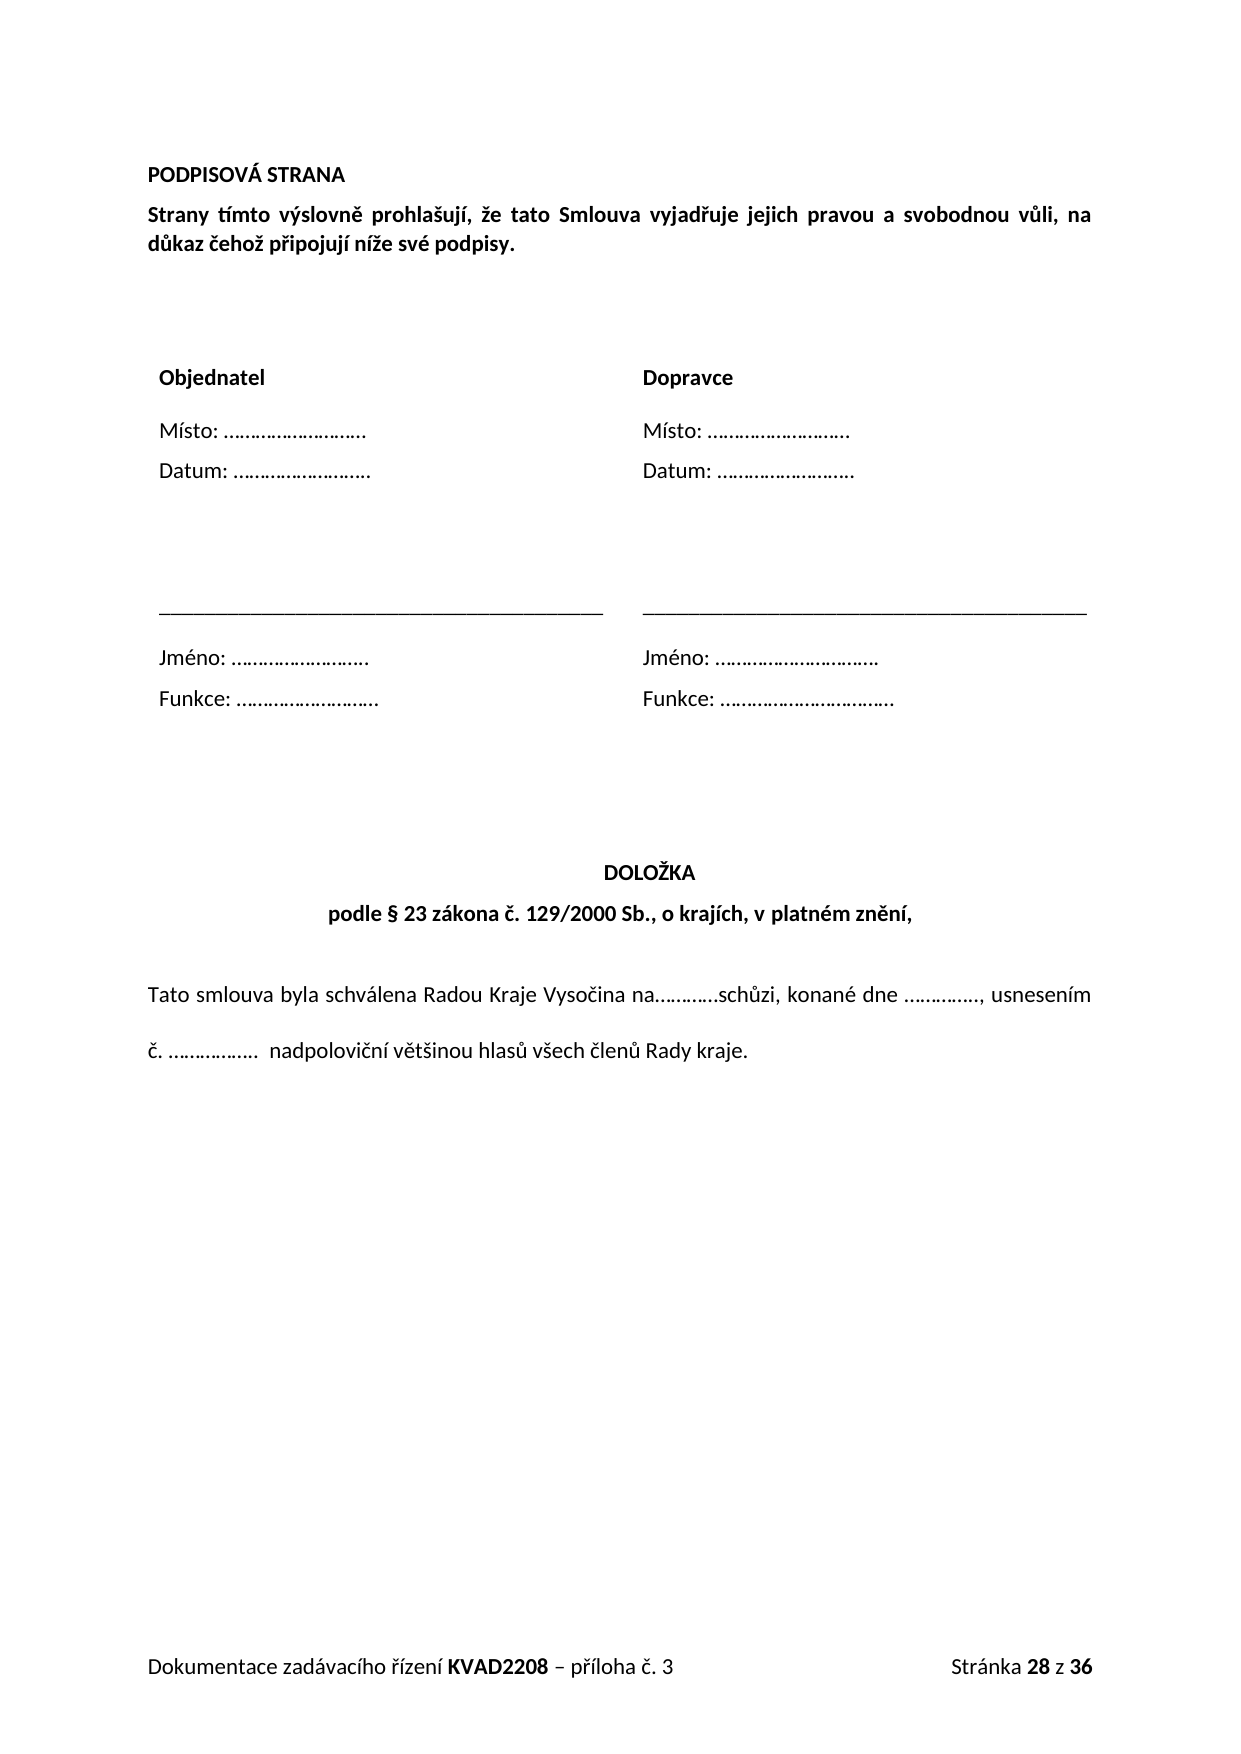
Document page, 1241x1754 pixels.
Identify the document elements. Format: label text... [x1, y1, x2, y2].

table_header Dopravce [631, 269, 1119, 403]
text Tato smlouva byla schválena Radou Kraje Vysočina na…………schůzi, konané dne ………….., usnesením č. …………….. nadpoloviční většinou hlasů všech členů Rady kraje. [148, 980, 1093, 1064]
text PODPISOVÁ STRANA [148, 160, 1093, 188]
text Strany tímto výslovně prohlašují, že tato Smlouva vyjadřuje jejich pravou a svobodnou vůli, na důkaz čehož připojují níže své podpisy. [148, 201, 1093, 257]
table_cell Místo: ……………………… Datum: …………………….. [148, 403, 631, 497]
table_cell Jméno: …………………………. Funkce: …………………………… [631, 631, 1119, 724]
subtitle Doložka [207, 858, 1093, 886]
table_header Objednatel [148, 269, 631, 403]
table_cell _______________________________________ [631, 497, 1119, 631]
table_cell _______________________________________ [148, 497, 631, 631]
text podle § 23 zákona č. 129/2000 Sb., o krajích, v platném znění, [148, 899, 1093, 927]
table_cell Jméno: …………………….. Funkce: ……………………… [148, 631, 631, 724]
table_cell Místo: ……………………… Datum: …………………….. [631, 403, 1119, 497]
